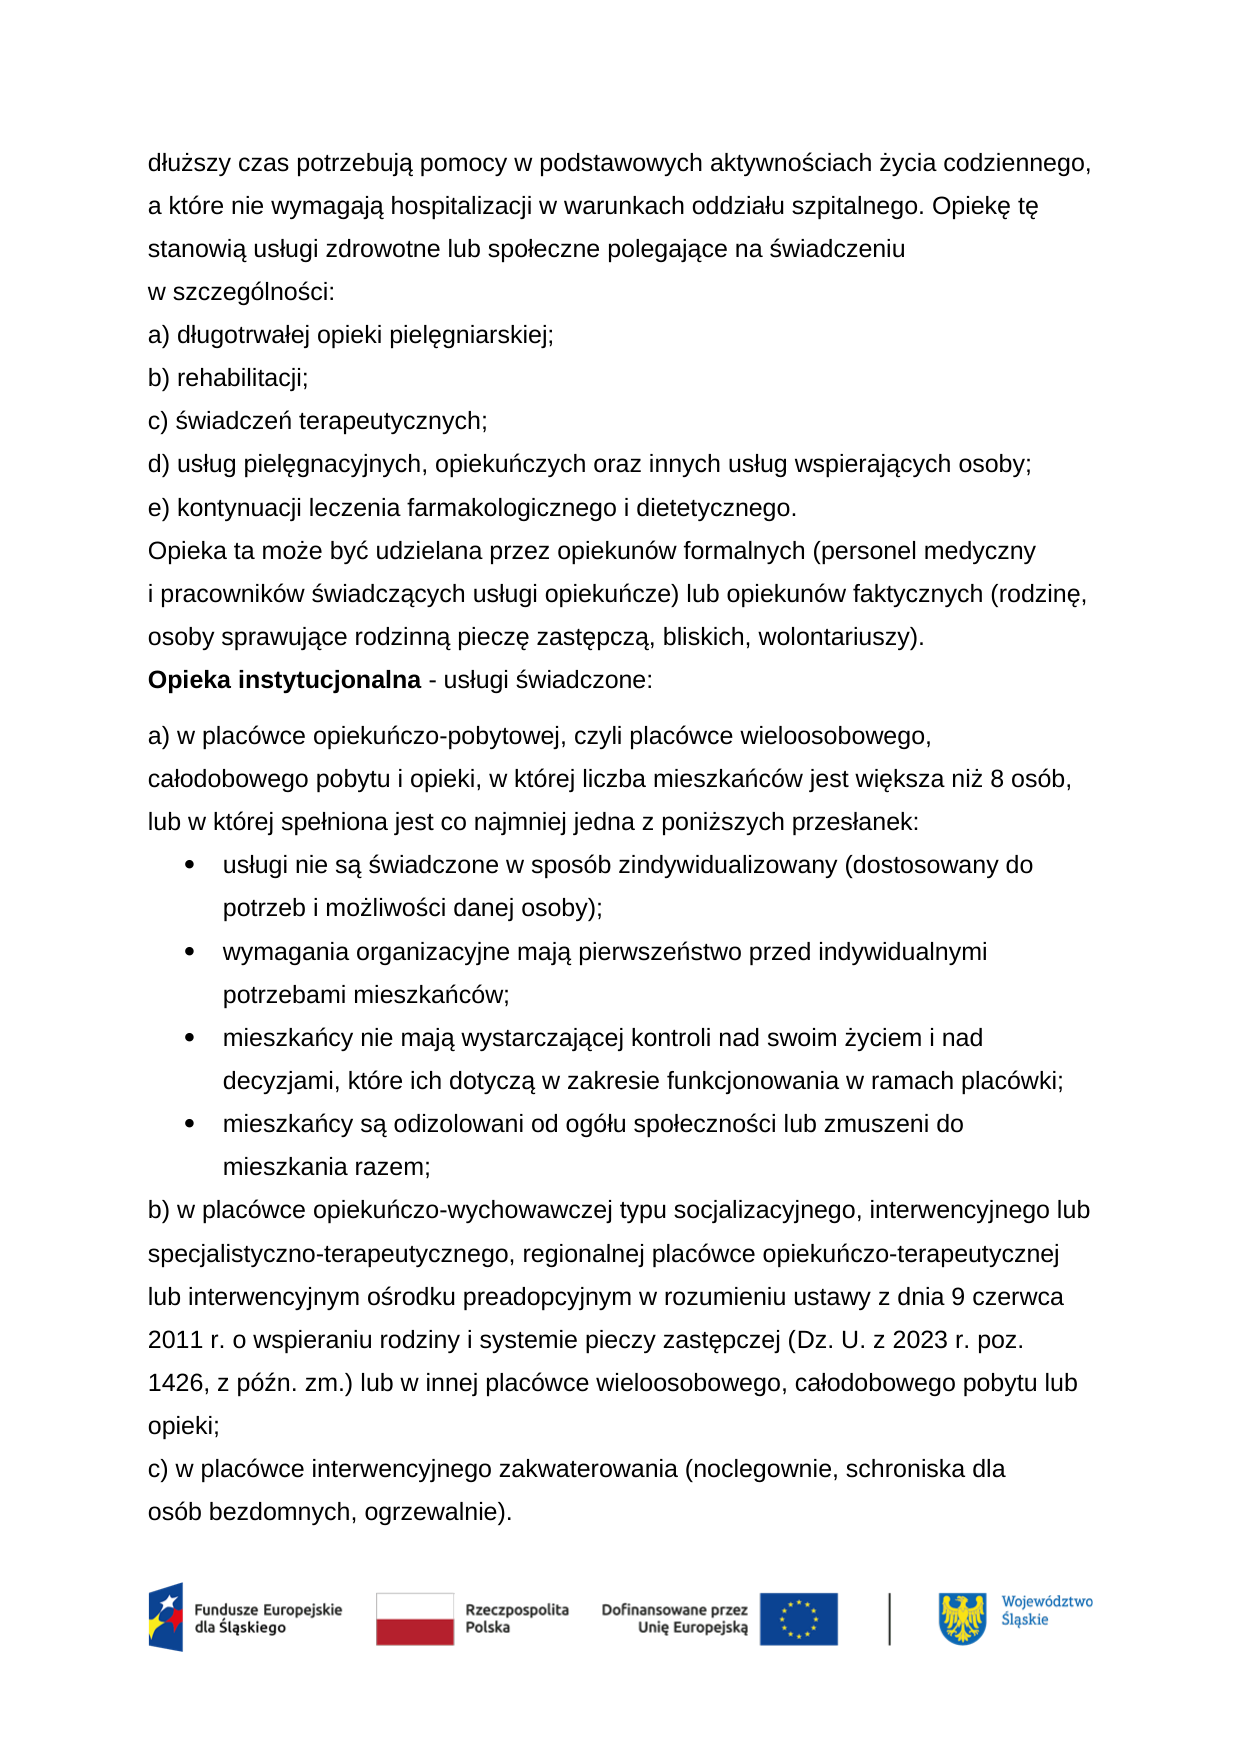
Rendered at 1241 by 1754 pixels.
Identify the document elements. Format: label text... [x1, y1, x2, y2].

text d) usług pielęgnacyjnych, opiekuńczych oraz innych usług wspierających osoby; [148, 449, 1093, 478]
list usługi nie są świadczone w sposób zindywidualizowany (dostosowany do potrzeb i możliwości danej osoby); [185, 850, 1093, 922]
text Opieka instytucjonalna - usługi świadczone: [148, 665, 1093, 694]
text i pracowników świadczących usługi opiekuńcze) lub opiekunów faktycznych (rodzinę, [148, 579, 1093, 608]
list mieszkańcy są odizolowani od ogółu społeczności lub zmuszeni do mieszkania razem; [185, 1109, 1093, 1181]
text w szczególności: [148, 277, 1093, 306]
text dłuższy czas potrzebują pomocy w podstawowych aktywnościach życia codziennego, [148, 148, 1093, 176]
text osoby sprawujące rodzinną pieczę zastępczą, bliskich, wolontariuszy). [148, 622, 1093, 651]
text b) w placówce opiekuńczo-wychowawczej typu socjalizacyjnego, interwencyjnego lub specjalistyczno-terapeutycznego, regionalnej placówce opiekuńczo-terapeutycznej lub interwencyjnym ośrodku preadopcyjnym w rozumieniu ustawy z dnia 9 czerwca 2011 r. o wspieraniu rodziny i systemie pieczy zastępczej (Dz. U. z 2023 r. poz. 1426, z późn. zm.) lub w innej placówce wieloosobowego, całodobowego pobytu lub opieki; [148, 1196, 1093, 1440]
text a) w placówce opiekuńczo-pobytowej, czyli placówce wieloosobowego, całodobowego pobytu i opieki, w której liczba mieszkańców jest większa niż 8 osób, lub w której spełniona jest co najmniej jedna z poniższych przesłanek: [148, 721, 1093, 836]
text stanowią usługi zdrowotne lub społeczne polegające na świadczeniu [148, 234, 1093, 263]
picture [148, 1582, 1093, 1652]
list wymagania organizacyjne mają pierwszeństwo przed indywidualnymi potrzebami mieszkańców; [185, 936, 1093, 1008]
list mieszkańcy nie mają wystarczającej kontroli nad swoim życiem i nad decyzjami, które ich dotyczą w zakresie funkcjonowania w ramach placówki; [185, 1023, 1093, 1095]
text Opieka ta może być udzielana przez opiekunów formalnych (personel medyczny [148, 536, 1093, 564]
text a które nie wymagają hospitalizacji w warunkach oddziału szpitalnego. Opiekę tę [148, 191, 1093, 219]
text c) świadczeń terapeutycznych; [148, 406, 1093, 435]
text osób bezdomnych, ogrzewalnie). [148, 1497, 1093, 1526]
text a) długotrwałej opieki pielęgniarskiej; [148, 320, 1093, 349]
text c) w placówce interwencyjnego zakwaterowania (noclegownie, schroniska dla [148, 1454, 1093, 1483]
text b) rehabilitacji; [148, 363, 1093, 392]
text e) kontynuacji leczenia farmakologicznego i dietetycznego. [148, 493, 1093, 521]
